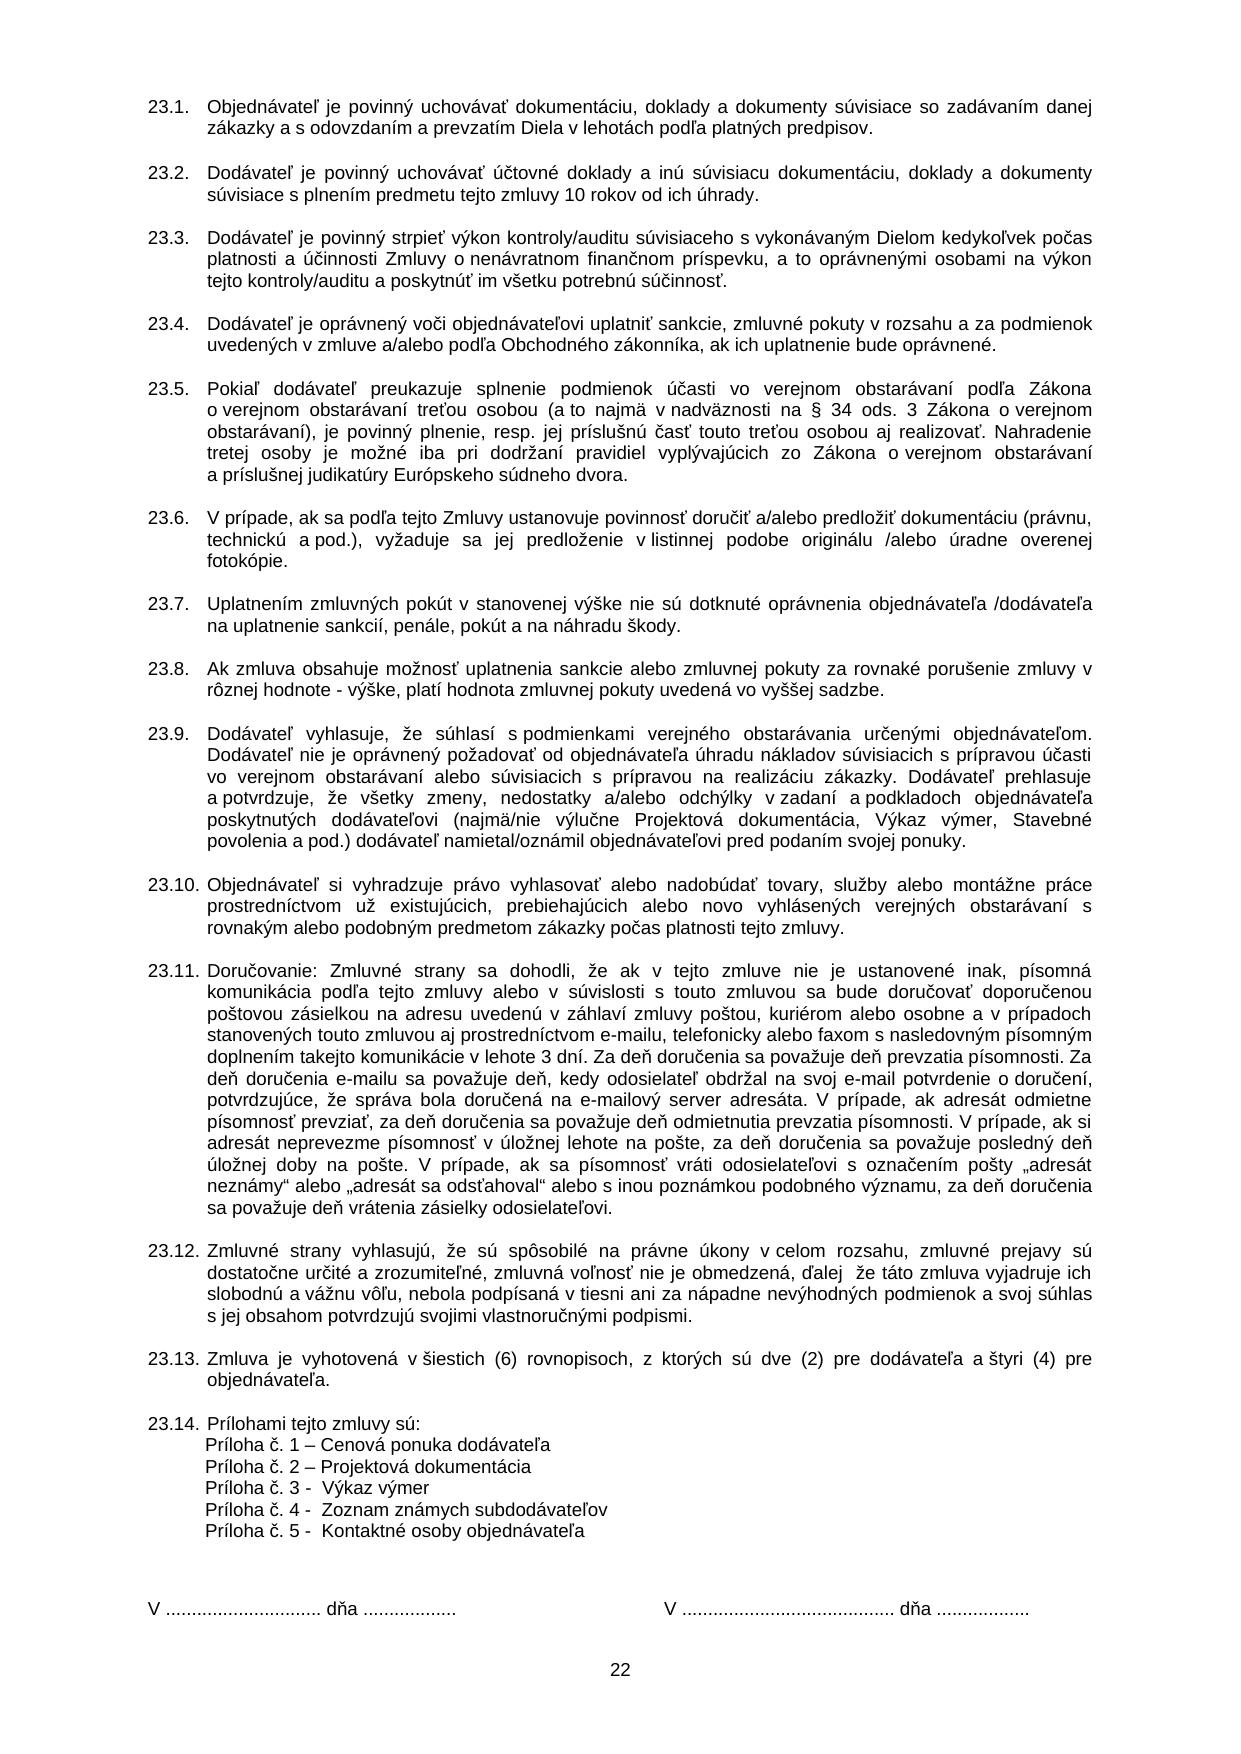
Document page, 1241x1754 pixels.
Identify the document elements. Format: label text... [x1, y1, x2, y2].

list Prílohami tejto zmluvy sú: [148, 1412, 1092, 1434]
list Doručovanie: Zmluvné strany sa dohodli, že ak v tejto zmluve nie je ustanovené inak, písomná komunikácia podľa tejto zmluvy alebo v súvislosti s touto zmluvou sa bude doručovať doporučenou poštovou zásielkou na adresu uvedenú v záhlaví zmluvy poštou, kuriérom alebo osobne a v prípadoch stanovených touto zmluvou aj prostredníctvom e-mailu, telefonicky alebo faxom s nasledovným písomným doplnením takejto komunikácie v lehote 3 dní. Za deň doručenia sa považuje deň prevzatia písomnosti. Za deň doručenia e-mailu sa považuje deň, kedy odosielateľ obdržal na svoj e-mail potvrdenie o doručení, potvrdzujúce, že správa bola doručená na e-mailový server adresáta. V prípade, ak adresát odmietne písomnosť prevziať, za deň doručenia sa považuje deň odmietnutia prevzatia písomnosti. V prípade, ak si adresát neprevezme písomnosť v úložnej lehote na pošte, za deň doručenia sa považuje posledný deň úložnej doby na pošte. V prípade, ak sa písomnosť vráti odosielateľovi s označením pošty „adresát neznámy“ alebo „adresát sa odsťahoval“ alebo s inou poznámkou podobného významu, za deň doručenia sa považuje deň vrátenia zásielky odosielateľovi. [148, 959, 1092, 1218]
text Príloha č. 1 – Cenová ponuka dodávateľa [148, 1434, 1092, 1456]
list Ak zmluva obsahuje možnosť uplatnenia sankcie alebo zmluvnej pokuty za rovnaké porušenie zmluvy v rôznej hodnote - výške, platí hodnota zmluvnej pokuty uvedená vo vyššej sadzbe. [148, 658, 1092, 701]
text Príloha č. 5 - Kontaktné osoby objednávateľa [148, 1520, 1092, 1542]
list Dodávateľ vyhlasuje, že súhlasí s podmienkami verejného obstarávania určenými objednávateľom. Dodávateľ nie je oprávnený požadovať od objednávateľa úhradu nákladov súvisiacich s prípravou účasti vo verejnom obstarávaní alebo súvisiacich s prípravou na realizáciu zákazky. Dodávateľ prehlasuje a potvrdzuje, že všetky zmeny, nedostatky a/alebo odchýlky v zadaní a podkladoch objednávateľa poskytnutých dodávateľovi (najmä/nie výlučne Projektová dokumentácia, Výkaz výmer, Stavebné povolenia a pod.) dodávateľ namietal/oznámil objednávateľovi pred podaním svojej ponuky. [148, 722, 1092, 852]
list Dodávateľ je oprávnený voči objednávateľovi uplatniť sankcie, zmluvné pokuty v rozsahu a za podmienok uvedených v zmluve a/alebo podľa Obchodného zákonníka, ak ich uplatnenie bude oprávnené. [148, 313, 1092, 356]
list V prípade, ak sa podľa tejto Zmluvy ustanovuje povinnosť doručiť a/alebo predložiť dokumentáciu (právnu, technickú a pod.), vyžaduje sa jej predloženie v listinnej podobe originálu /alebo úradne overenej fotokópie. [148, 507, 1092, 571]
list Dodávateľ je povinný strpieť výkon kontroly/auditu súvisiaceho s vykonávaným Dielom kedykoľvek počas platnosti a účinnosti Zmluvy o nenávratnom finančnom príspevku, a to oprávnenými osobami na výkon tejto kontroly/auditu a poskytnúť im všetku potrebnú súčinnosť. [148, 226, 1092, 291]
list Zmluva je vyhotovená v šiestich (6) rovnopisoch, z ktorých sú dve (2) pre dodávateľa a štyri (4) pre objednávateľa. [148, 1348, 1092, 1391]
text Príloha č. 3 - Výkaz výmer [148, 1477, 1092, 1499]
list Pokiaľ dodávateľ preukazuje splnenie podmienok účasti vo verejnom obstarávaní podľa Zákona o verejnom obstarávaní treťou osobou (a to najmä v nadväznosti na § 34 ods. 3 Zákona o verejnom obstarávaní), je povinný plnenie, resp. jej príslušnú časť touto treťou osobou aj realizovať. Nahradenie tretej osoby je možné iba pri dodržaní pravidiel vyplývajúcich zo Zákona o verejnom obstarávaní a príslušnej judikatúry Európskeho súdneho dvora. [148, 377, 1092, 485]
list Uplatnením zmluvných pokút v stanovenej výške nie sú dotknuté oprávnenia objednávateľa /dodávateľa na uplatnenie sankcií, penále, pokút a na náhradu škody. [148, 593, 1092, 636]
list Objednávateľ je povinný uchovávať dokumentáciu, doklady a dokumenty súvisiace so zadávaním danej zákazky a s odovzdaním a prevzatím Diela v lehotách podľa platných predpisov. [148, 95, 1092, 138]
list Objednávateľ si vyhradzuje právo vyhlasovať alebo nadobúdať tovary, služby alebo montážne práce prostredníctvom už existujúcich, prebiehajúcich alebo novo vyhlásených verejných obstarávaní s rovnakým alebo podobným predmetom zákazky počas platnosti tejto zmluvy. [148, 873, 1092, 938]
text Príloha č. 2 – Projektová dokumentácia [148, 1456, 1092, 1477]
text Príloha č. 4 - Zoznam známych subdodávateľov [148, 1499, 1092, 1520]
list Zmluvné strany vyhlasujú, že sú spôsobilé na právne úkony v celom rozsahu, zmluvné prejavy sú dostatočne určité a zrozumiteľné, zmluvná voľnosť nie je obmedzená, ďalej že táto zmluva vyjadruje ich slobodnú a vážnu vôľu, nebola podpísaná v tiesni ani za nápadne nevýhodných podmienok a svoj súhlas s jej obsahom potvrdzujú svojimi vlastnoručnými podpismi. [148, 1240, 1092, 1326]
text V .............................. dňa .................. V ......................................... dňa .................. [148, 1598, 1092, 1619]
list Dodávateľ je povinný uchovávať účtovné doklady a inú súvisiacu dokumentáciu, doklady a dokumenty súvisiace s plnením predmetu tejto zmluvy 10 rokov od ich úhrady. [148, 162, 1092, 205]
